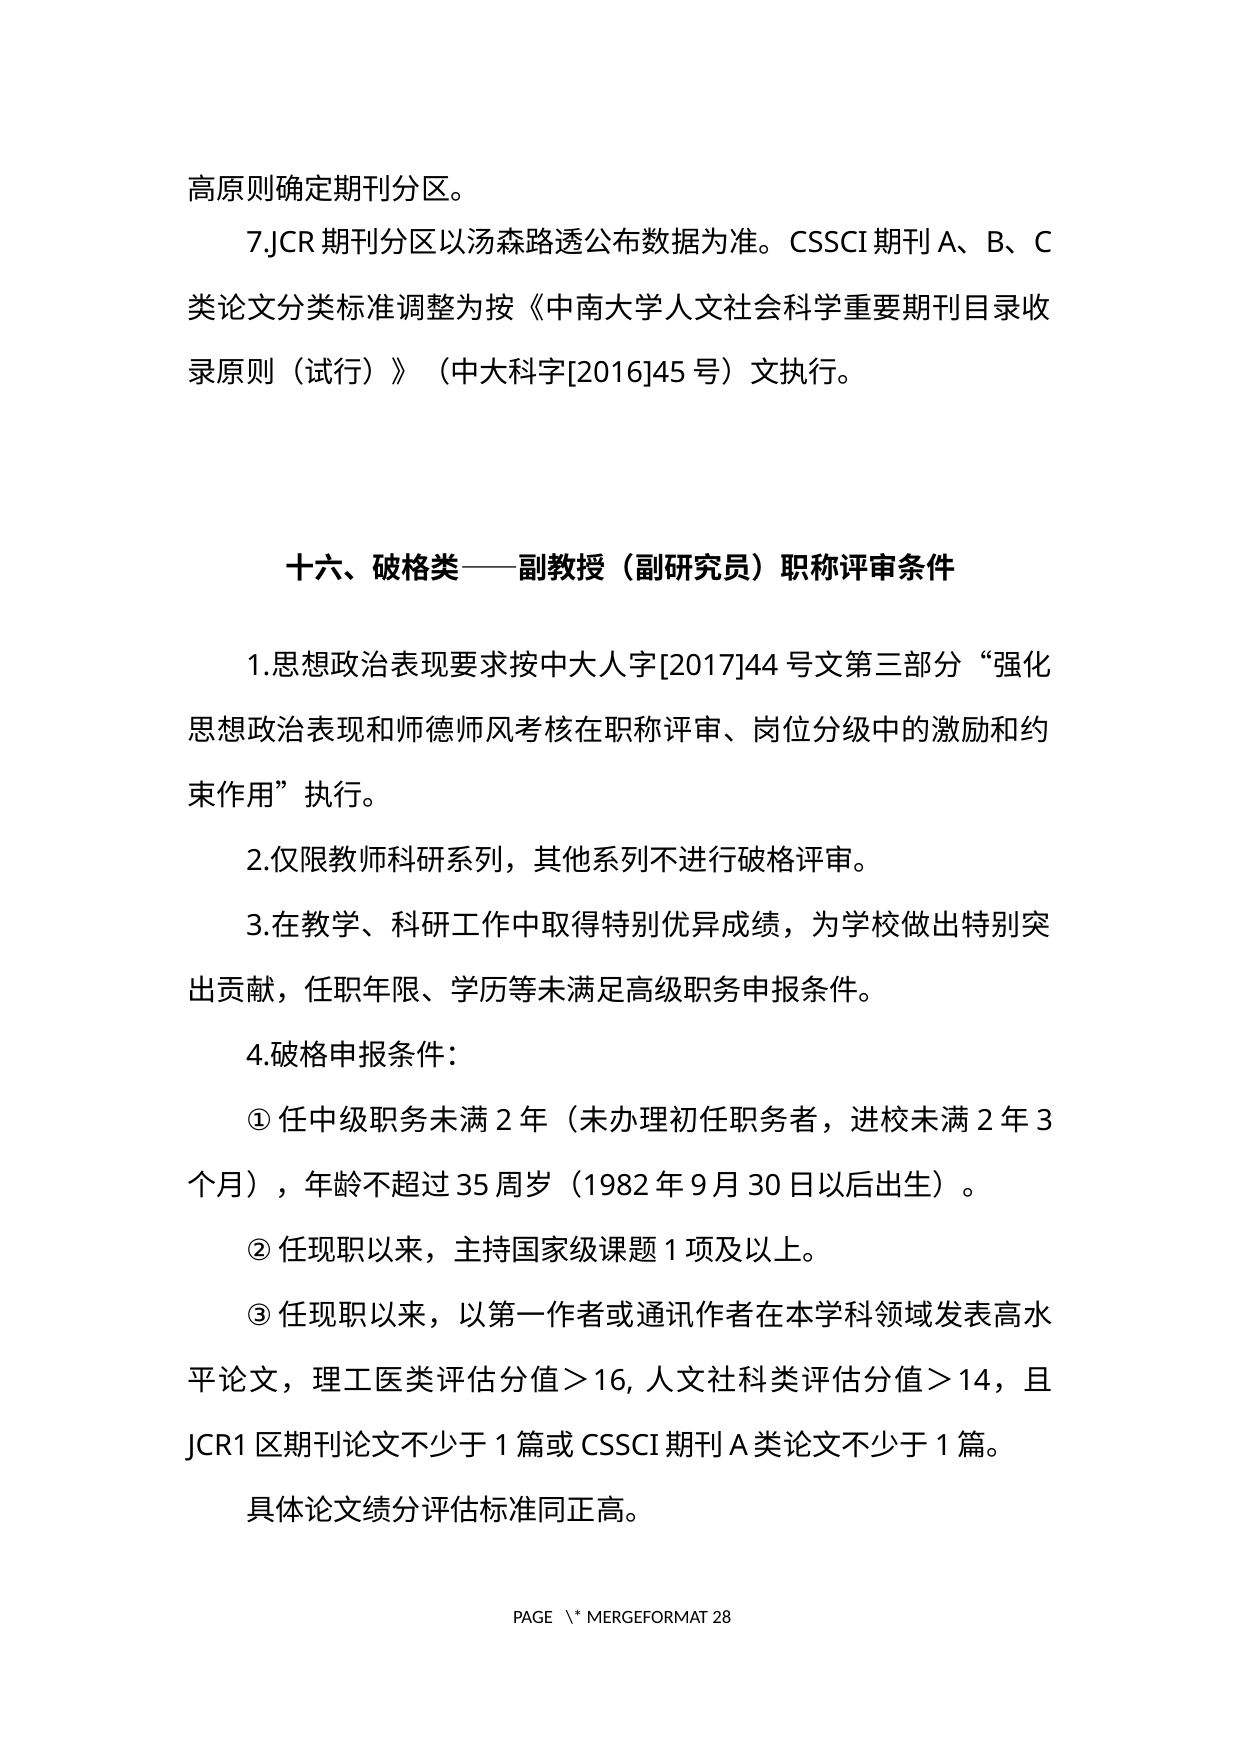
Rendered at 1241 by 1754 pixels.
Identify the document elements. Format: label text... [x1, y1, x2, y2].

text 十六、破格类——副教授（副研究员）职称评审条件 [187, 533, 1053, 598]
text ②任现职以来，主持国家级课题1项及以上。 [187, 1215, 1053, 1280]
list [187, 162, 1053, 208]
text 7.JCR期刊分区以汤森路透公布数据为准。CSSCI期刊A、B、C类论文分类标准调整为按《中南大学人文社会科学重要期刊目录收录原则（试行）》（中大科字[2016]45号）文执行。 [187, 208, 1053, 403]
text 2.仅限教师科研系列，其他系列不进行破格评审。 [187, 825, 1053, 890]
text ③任现职以来，以第一作者或通讯作者在本学科领域发表高水平论文，理工医类评估分值＞16, 人文社科类评估分值＞14，且JCR1区期刊论文不少于1篇或CSSCI期刊A类论文不少于1篇。 [187, 1280, 1053, 1475]
text ①任中级职务未满2年（未办理初任职务者，进校未满2年3个月），年龄不超过35周岁（1982年9月30日以后出生）。 [187, 1085, 1053, 1215]
text 4.破格申报条件： [187, 1020, 1053, 1085]
text 1.思想政治表现要求按中大人字[2017]44号文第三部分“强化思想政治表现和师德师风考核在职称评审、岗位分级中的激励和约束作用”执行。 [187, 630, 1053, 825]
text 具体论文绩分评估标准同正高。 [187, 1475, 1053, 1540]
text 3.在教学、科研工作中取得特别优异成绩，为学校做出特别突出贡献，任职年限、学历等未满足高级职务申报条件。 [187, 890, 1053, 1020]
